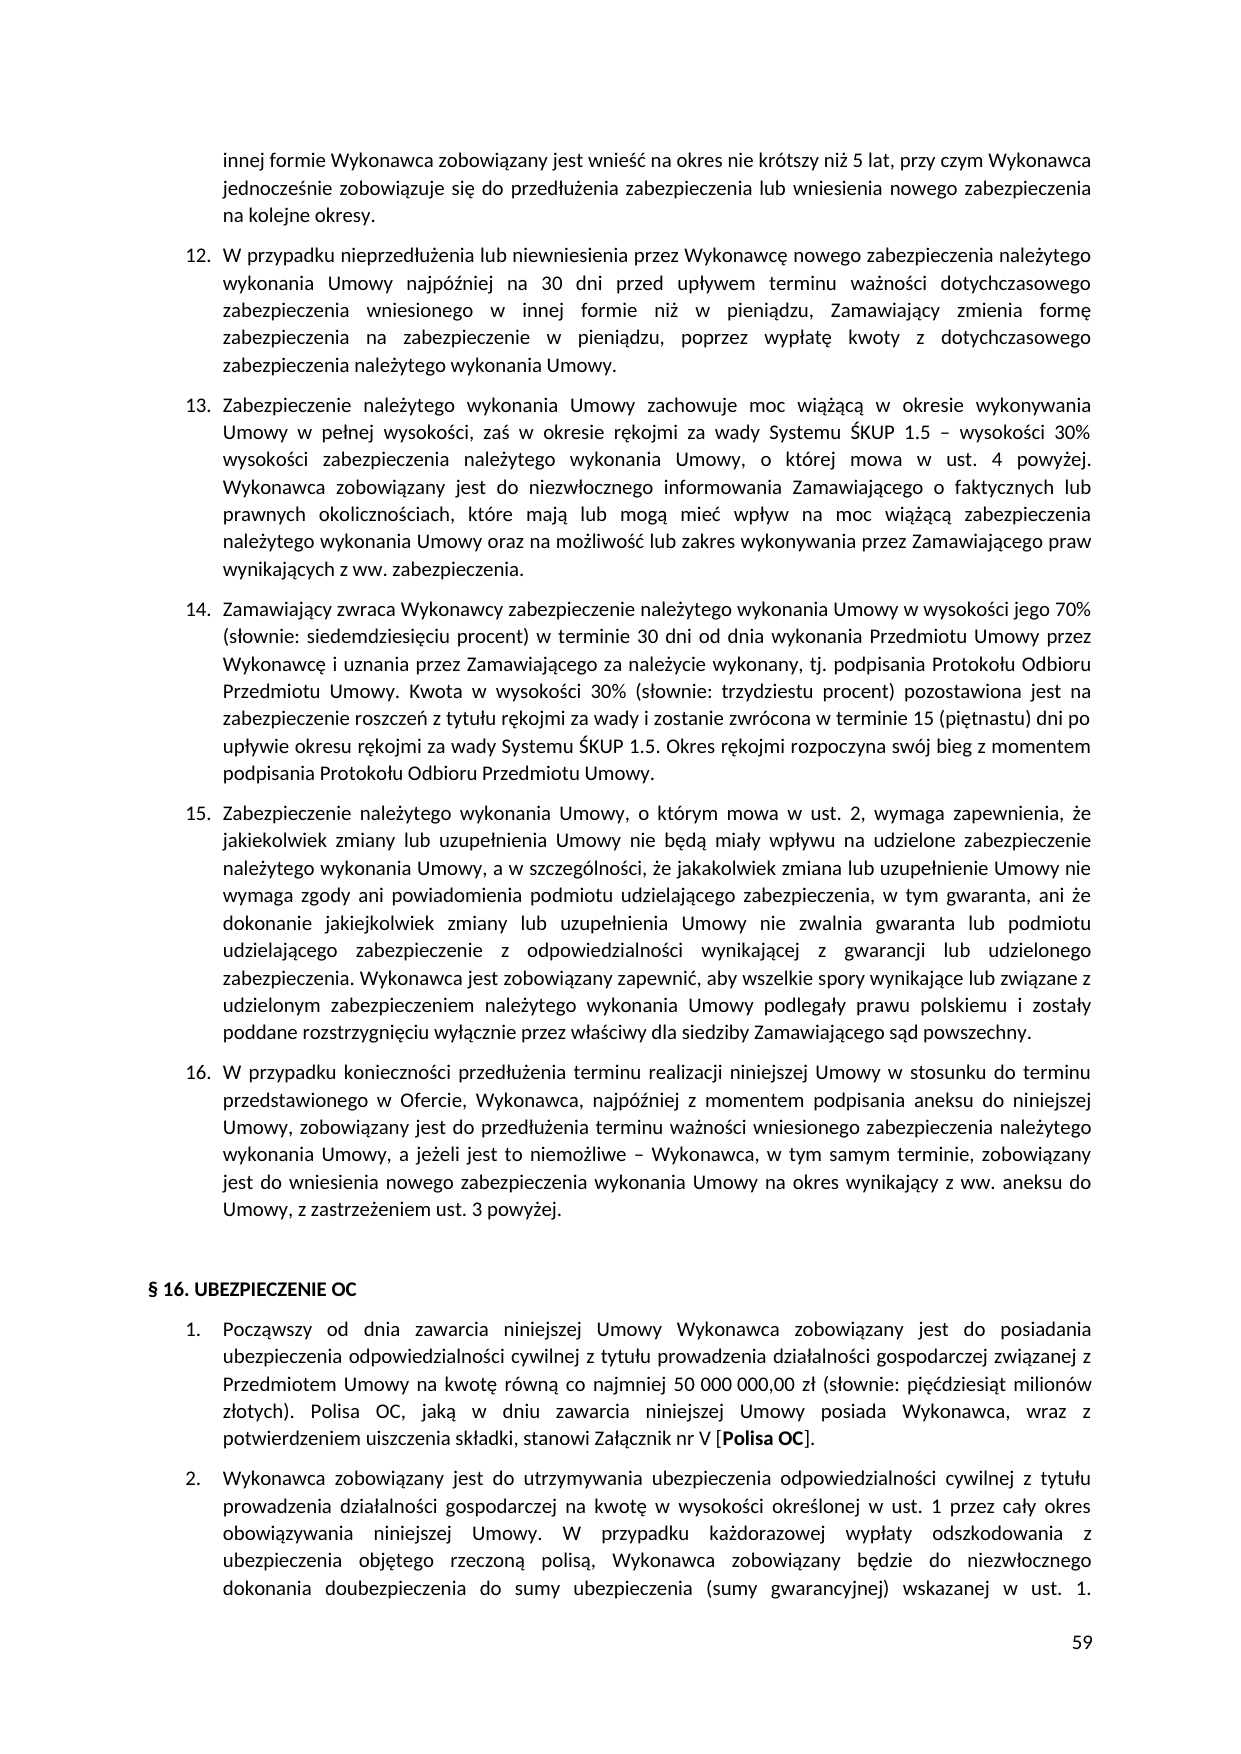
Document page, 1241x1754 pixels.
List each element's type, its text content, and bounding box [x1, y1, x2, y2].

list W przypadku konieczności przedłużenia terminu realizacji niniejszej Umowy w stosunku do terminu przedstawionego w Ofercie, Wykonawca, najpóźniej z momentem podpisania aneksu do niniejszej Umowy, zobowiązany jest do przedłużenia terminu ważności wniesionego zabezpieczenia należytego wykonania Umowy, a jeżeli jest to niemożliwe – Wykonawca, w tym samym terminie, zobowiązany jest do wniesienia nowego zabezpieczenia wykonania Umowy na okres wynikający z ww. aneksu do Umowy, z zastrzeżeniem ust. 3 powyżej. [185, 1059, 1093, 1222]
list Zamawiający zwraca Wykonawcy zabezpieczenie należytego wykonania Umowy w wysokości jego 70% (słownie: siedemdziesięciu procent) w terminie 30 dni od dnia wykonania Przedmiotu Umowy przez Wykonawcę i uznania przez Zamawiającego za należycie wykonany, tj. podpisania Protokołu Odbioru Przedmiotu Umowy. Kwota w wysokości 30% (słownie: trzydziestu procent) pozostawiona jest na zabezpieczenie roszczeń z tytułu rękojmi za wady i zostanie zwrócona w terminie 15 (piętnastu) dni po upływie okresu rękojmi za wady Systemu ŚKUP 1.5. Okres rękojmi rozpoczyna swój bieg z momentem podpisania Protokołu Odbioru Przedmiotu Umowy. [185, 596, 1093, 786]
list Począwszy od dnia zawarcia niniejszej Umowy Wykonawca zobowiązany jest do posiadania ubezpieczenia odpowiedzialności cywilnej z tytułu prowadzenia działalności gospodarczej związanej z Przedmiotem Umowy na kwotę równą co najmniej 50 000 000,00 zł (słownie: pięćdziesiąt milionów złotych). Polisa OC, jaką w dniu zawarcia niniejszej Umowy posiada Wykonawca, wraz z potwierdzeniem uiszczenia składki, stanowi Załącznik nr V [Polisa OC]. [185, 1316, 1093, 1451]
list Zabezpieczenie należytego wykonania Umowy, o którym mowa w ust. 2, wymaga zapewnienia, że jakiekolwiek zmiany lub uzupełnienia Umowy nie będą miały wpływu na udzielone zabezpieczenie należytego wykonania Umowy, a w szczególności, że jakakolwiek zmiana lub uzupełnienie Umowy nie wymaga zgody ani powiadomienia podmiotu udzielającego zabezpieczenia, w tym gwaranta, ani że dokonanie jakiejkolwiek zmiany lub uzupełnienia Umowy nie zwalnia gwaranta lub podmiotu udzielającego zabezpieczenie z odpowiedzialności wynikającej z gwarancji lub udzielonego zabezpieczenia. Wykonawca jest zobowiązany zapewnić, aby wszelkie spory wynikające lub związane z udzielonym zabezpieczeniem należytego wykonania Umowy podlegały prawu polskiemu i zostały poddane rozstrzygnięciu wyłącznie przez właściwy dla siedziby Zamawiającego sąd powszechny. [185, 800, 1093, 1045]
list Zabezpieczenie należytego wykonania Umowy zachowuje moc wiążącą w okresie wykonywania Umowy w pełnej wysokości, zaś w okresie rękojmi za wady Systemu ŚKUP 1.5 – wysokości 30% wysokości zabezpieczenia należytego wykonania Umowy, o której mowa w ust. 4 powyżej. Wykonawca zobowiązany jest do niezwłocznego informowania Zamawiającego o faktycznych lub prawnych okolicznościach, które mają lub mogą mieć wpływ na moc wiążącą zabezpieczenia należytego wykonania Umowy oraz na możliwość lub zakres wykonywania przez Zamawiającego praw wynikających z ww. zabezpieczenia. [185, 392, 1093, 582]
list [185, 1466, 1093, 1601]
text § 16. UBEZPIECZENIE OC [148, 1276, 1093, 1302]
list W przypadku nieprzedłużenia lub niewniesienia przez Wykonawcę nowego zabezpieczenia należytego wykonania Umowy najpóźniej na 30 dni przed upływem terminu ważności dotychczasowego zabezpieczenia wniesionego w innej formie niż w pieniądzu, Zamawiający zmienia formę zabezpieczenia na zabezpieczenie w pieniądzu, poprzez wypłatę kwoty z dotychczasowego zabezpieczenia należytego wykonania Umowy. [185, 242, 1093, 377]
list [185, 148, 1093, 228]
